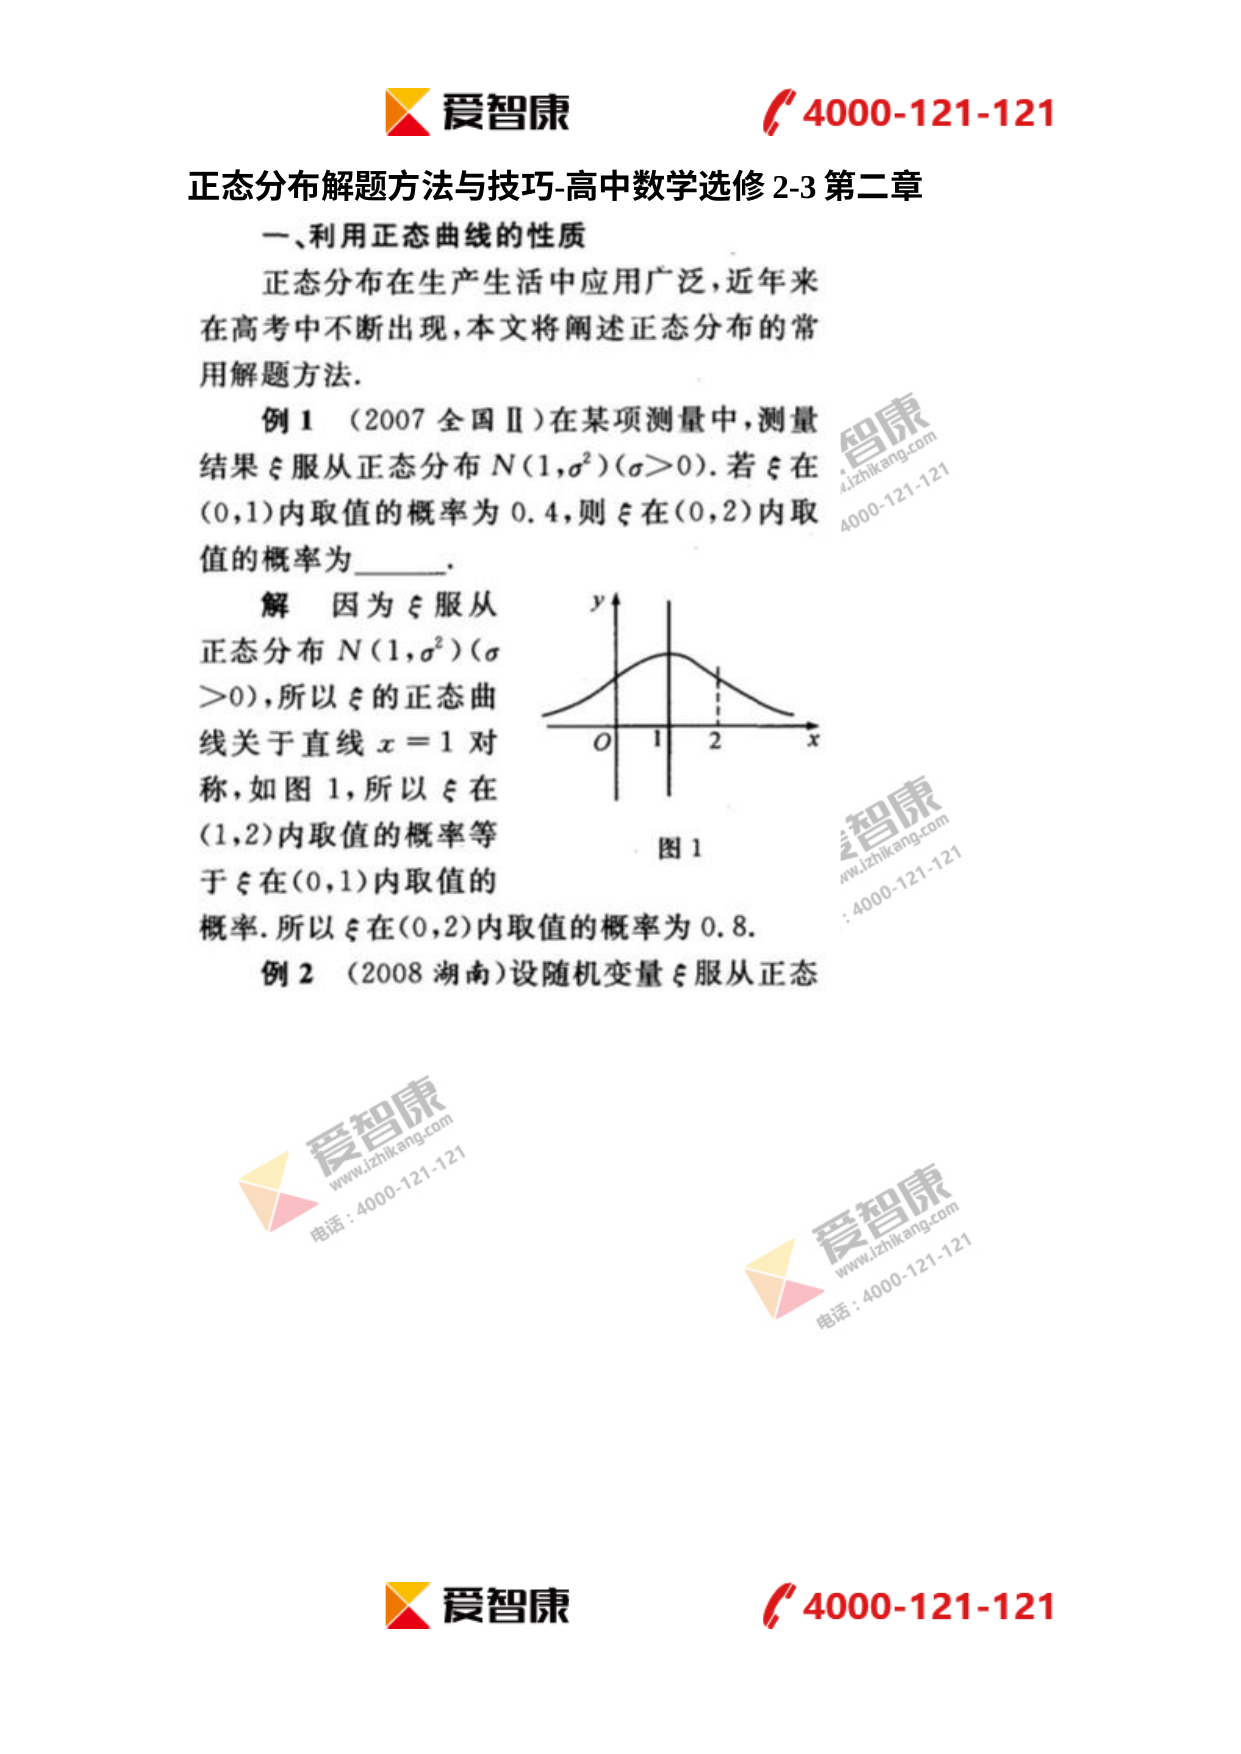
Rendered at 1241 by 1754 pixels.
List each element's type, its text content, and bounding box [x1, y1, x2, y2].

picture [668, 1106, 1052, 1387]
picture [762, 88, 1053, 136]
picture [762, 1582, 1053, 1629]
picture [385, 88, 570, 136]
picture [385, 1582, 570, 1629]
text 正态分布解题方法与技巧-高中数学选修2-3第二章 [187, 151, 1053, 216]
picture [162, 1018, 546, 1300]
picture [139, 216, 1042, 1000]
